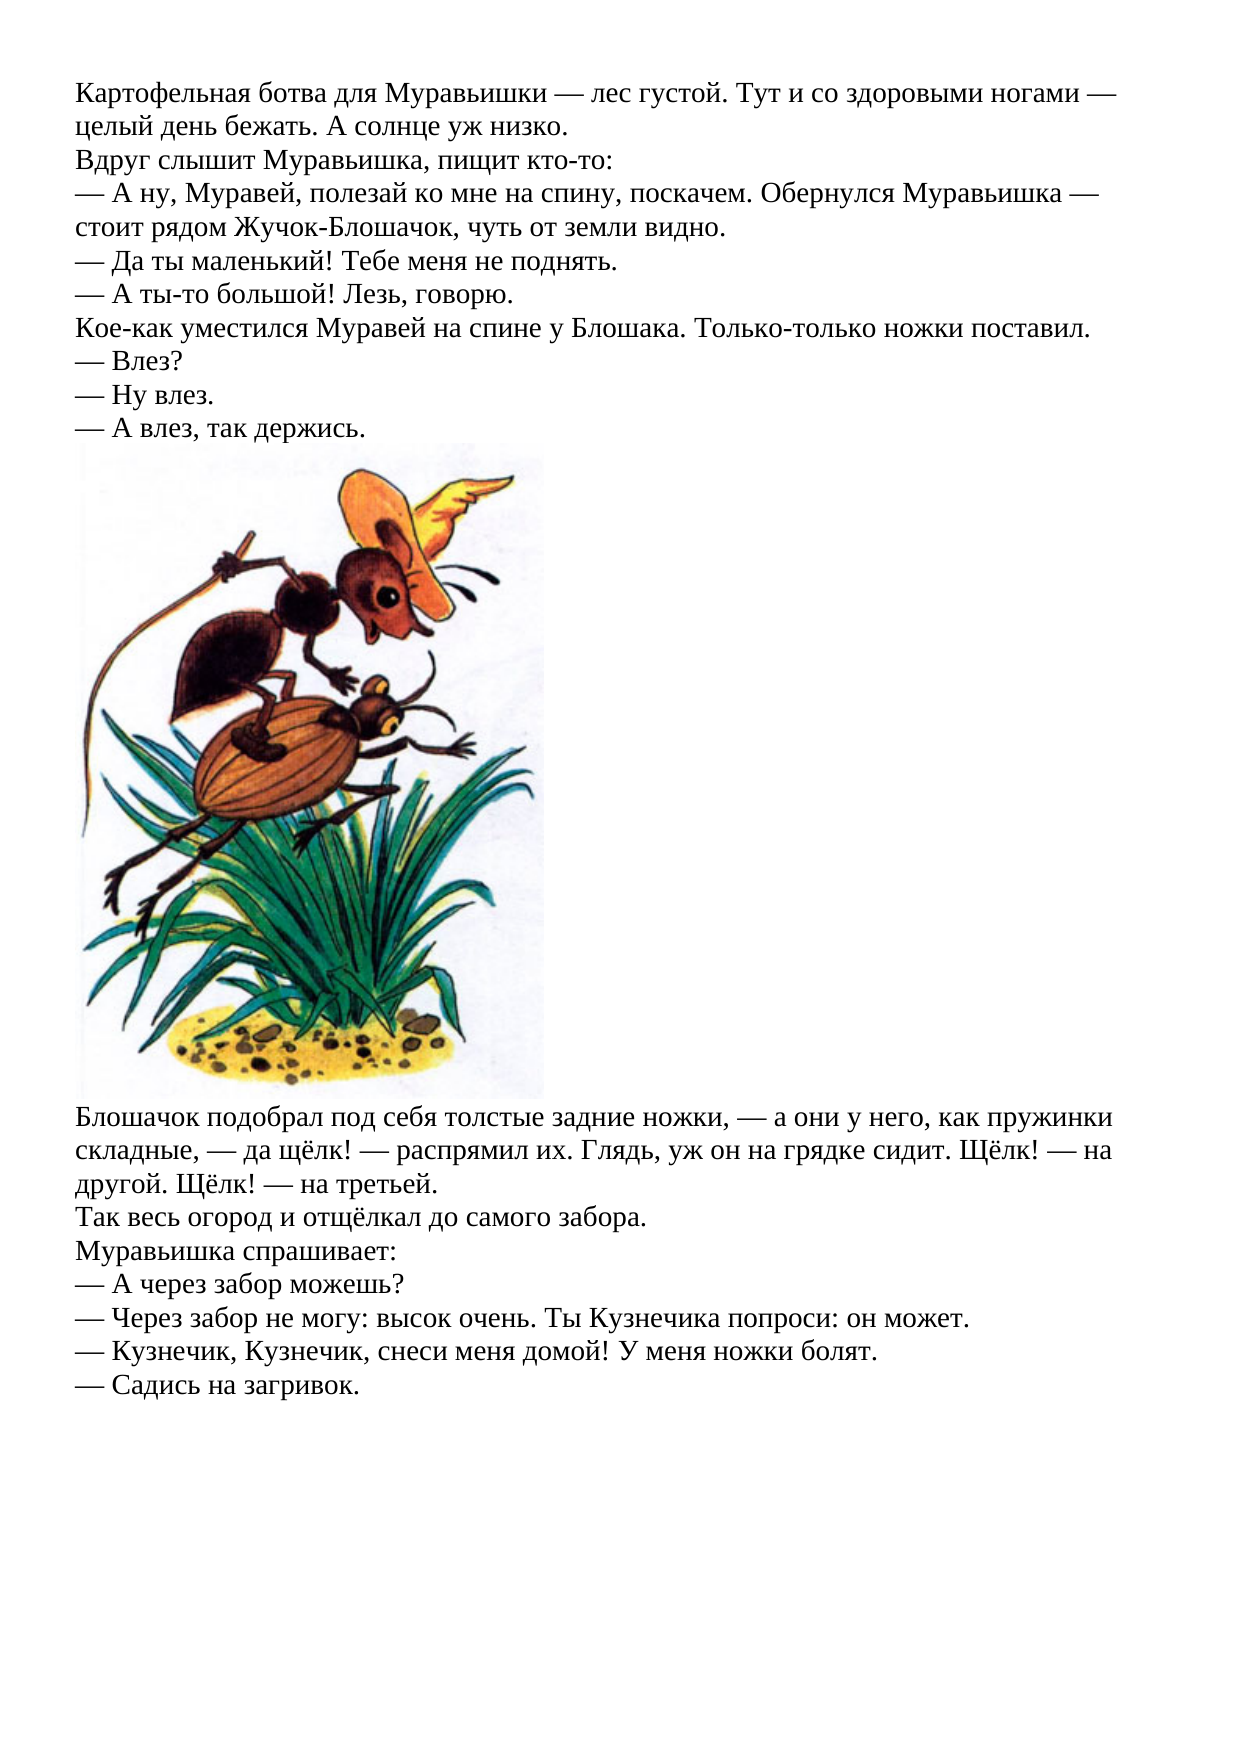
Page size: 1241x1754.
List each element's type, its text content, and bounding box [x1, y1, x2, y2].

text — Садись на загривок. [75, 1367, 1165, 1401]
text Так весь огород и отщёлкал до самого забора. [75, 1199, 1165, 1233]
text Картофельная ботва для Муравьишки — лес густой. Тут и со здоровыми ногами — целый день бежать. А солнце уж низко. [75, 75, 1165, 142]
text — А ты-то большой! Лезь, говорю. [75, 276, 1165, 310]
text — А ну, Муравей, полезай ко мне на спину, поскачем. Обернулся Муравьишка — стоит рядом Жучок-Блошачок, чуть от земли видно. [75, 176, 1165, 243]
text Блошачок подобрал под себя толстые задние ножки, — а они у него, как пружинки складные, — да щёлк! — распрямил их. Глядь, уж он на грядке сидит. Щёлк! — на другой. Щёлк! — на третьей. [75, 1099, 1165, 1199]
text — Кузнечик, Кузнечик, снеси меня домой! У меня ножки болят. [75, 1333, 1165, 1367]
text — Влез? [75, 343, 1165, 377]
text Вдруг слышит Муравьишка, пищит кто-то: [75, 142, 1165, 176]
text — Да ты маленький! Тебе меня не поднять. [75, 243, 1165, 276]
text — А влез, так держись. [75, 410, 1165, 444]
text Кое-как уместился Муравей на спине у Блошака. Только-только ножки поставил. [75, 310, 1165, 343]
text Муравьишка спрашивает: [75, 1233, 1165, 1266]
picture [75, 443, 544, 1099]
text — А через забор можешь? [75, 1266, 1165, 1300]
text — Ну влез. [75, 377, 1165, 410]
text — Через забор не могу: высок очень. Ты Кузнечика попроси: он может. [75, 1300, 1165, 1333]
